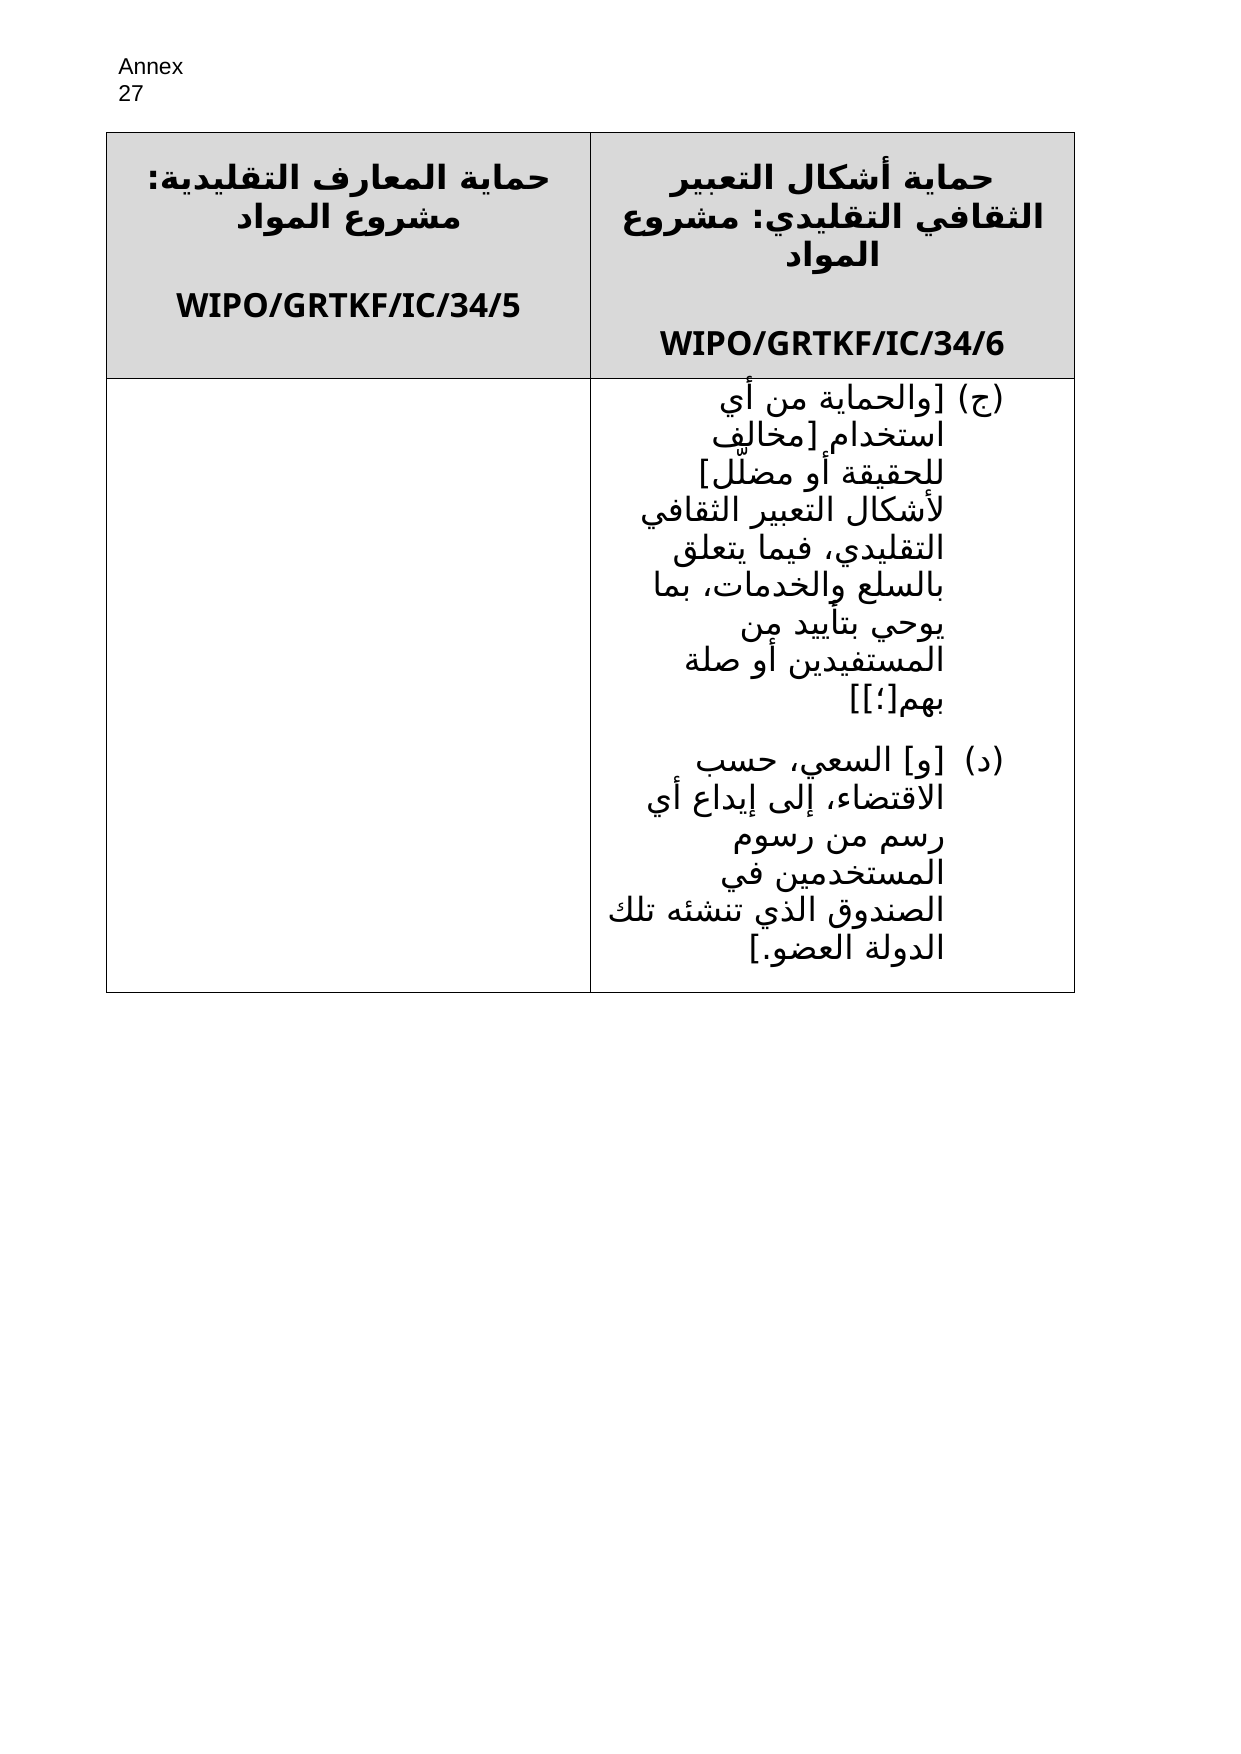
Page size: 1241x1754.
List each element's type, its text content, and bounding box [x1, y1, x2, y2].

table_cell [591, 379, 1074, 992]
table_header حماية أشكال التعبير الثقافي التقليدي: مشروع المواد WIPO/GRTKF/IC/34/6 [591, 133, 1074, 378]
table_header حماية المعارف التقليدية: مشروع المواد WIPO/GRTKF/IC/34/5 [107, 133, 590, 378]
table_cell [107, 379, 590, 992]
